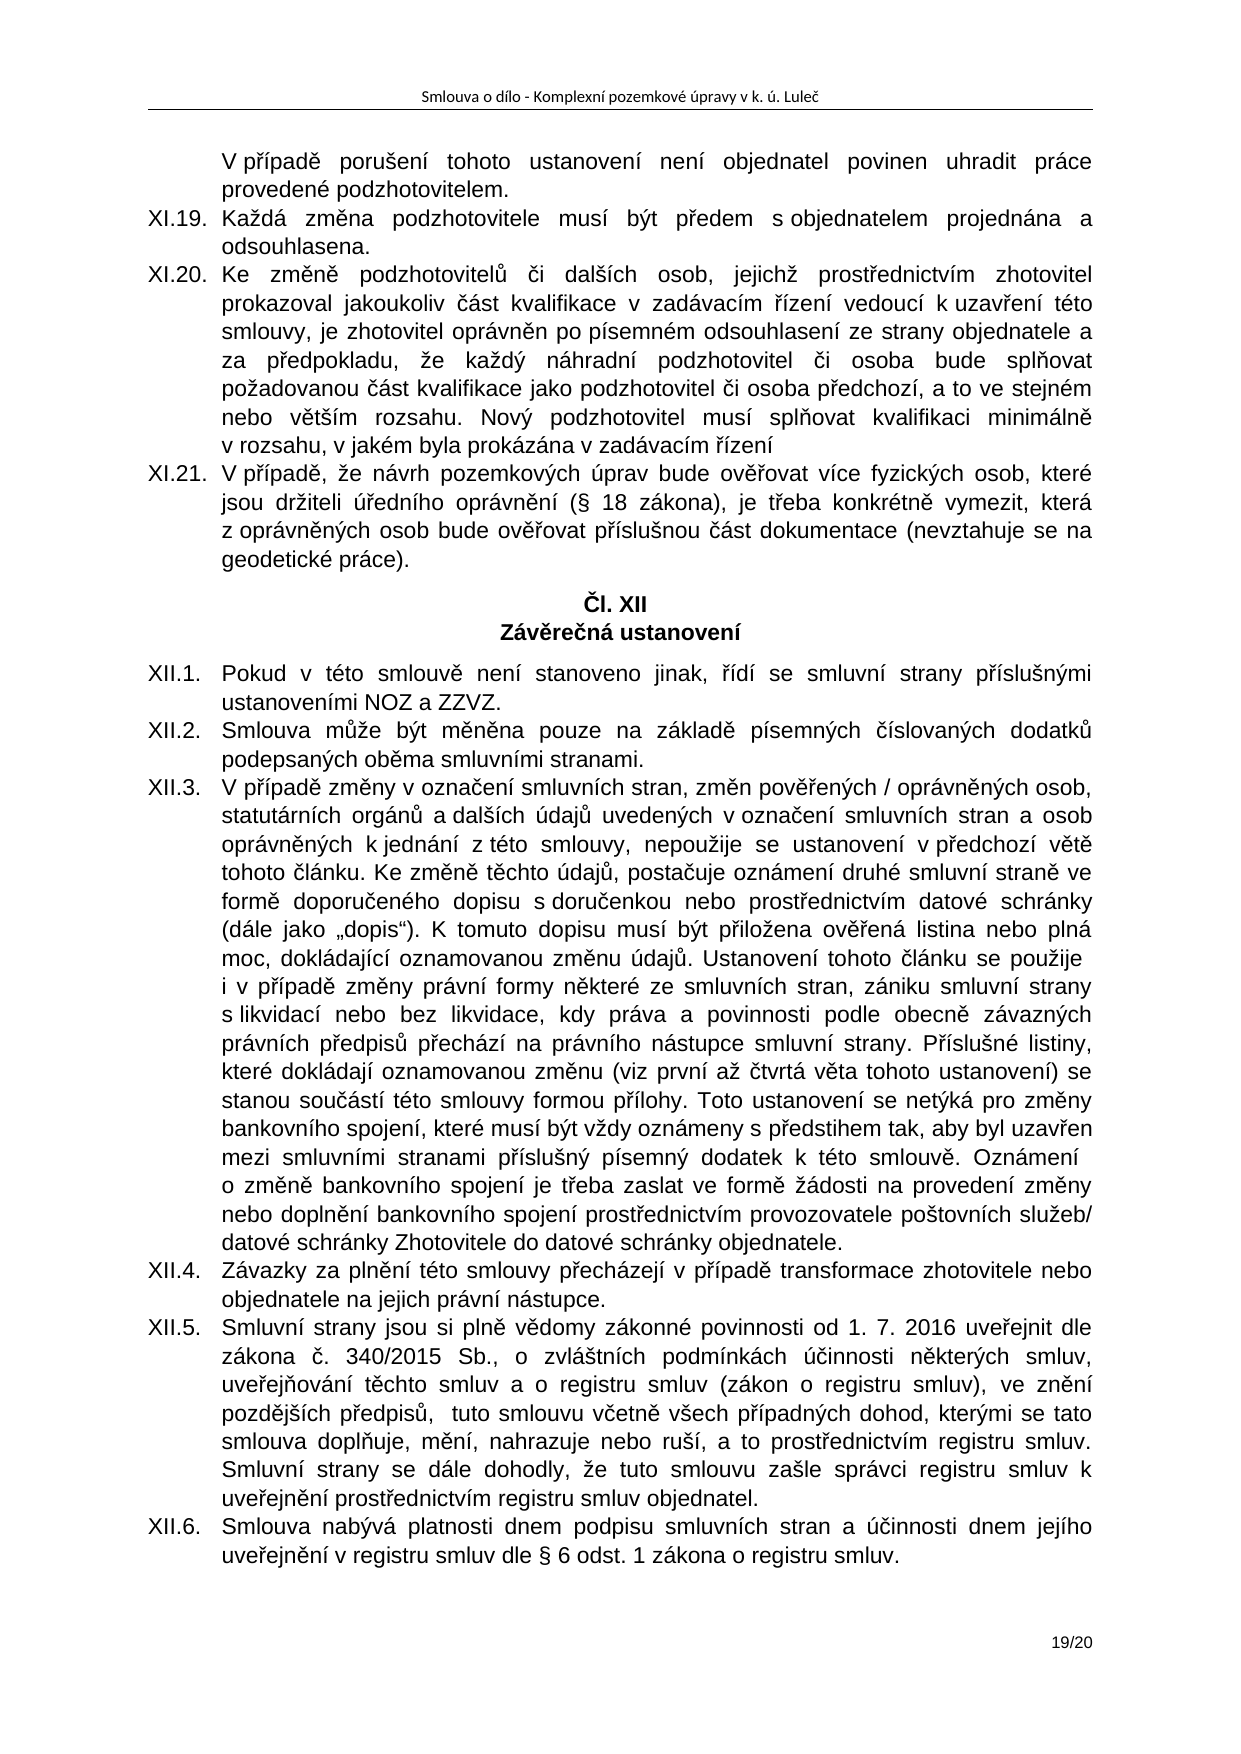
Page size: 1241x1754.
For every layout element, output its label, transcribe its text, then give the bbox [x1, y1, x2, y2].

list Smlouva může být měněna pouze na základě písemných číslovaných dodatků podepsaných oběma smluvními stranami. [148, 717, 1093, 772]
list Závazky za plnění této smlouvy přecházejí v případě transformace zhotovitele nebo objednatele na jejich právní nástupce. [148, 1257, 1093, 1312]
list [148, 148, 1093, 202]
list Každá změna podzhotovitele musí být předem s objednatelem projednána a odsouhlasena. [148, 204, 1093, 259]
list Pokud v této smlouvě není stanoveno jinak, řídí se smluvní strany příslušnými ustanoveními NOZ a ZZVZ. [148, 660, 1093, 715]
list Ke změně podzhotovitelů či dalších osob, jejichž prostřednictvím zhotovitel prokazoval jakoukoliv část kvalifikace v zadávacím řízení vedoucí k uzavření této smlouvy, je zhotovitel oprávněn po písemném odsouhlasení ze strany objednatele a za předpokladu, že každý náhradní podzhotovitel či osoba bude splňovat požadovanou část kvalifikace jako podzhotovitel či osoba předchozí, a to ve stejném nebo větším rozsahu. Nový podzhotovitel musí splňovat kvalifikaci minimálně v rozsahu, v jakém byla prokázána v zadávacím řízení [148, 261, 1093, 458]
text Závěrečná ustanovení [148, 591, 1093, 646]
list Smluvní strany jsou si plně vědomy zákonné povinnosti od 1. 7. 2016 uveřejnit dle zákona č. 340/2015 Sb., o zvláštních podmínkách účinnosti některých smluv, uveřejňování těchto smluv a o registru smluv (zákon o registru smluv), ve znění pozdějších předpisů, tuto smlouvu včetně všech případných dohod, kterými se tato smlouva doplňuje, mění, nahrazuje nebo ruší, a to prostřednictvím registru smluv. Smluvní strany se dále dohodly, že tuto smlouvu zašle správci registru smluv k uveřejnění prostřednictvím registru smluv objednatel. [148, 1314, 1093, 1511]
list V případě změny v označení smluvních stran, změn pověřených / oprávněných osob, statutárních orgánů a dalších údajů uvedených v označení smluvních stran a osob oprávněných k jednání z této smlouvy, nepoužije se ustanovení v předchozí větě tohoto článku. Ke změně těchto údajů, postačuje oznámení druhé smluvní straně ve formě doporučeného dopisu s doručenkou nebo prostřednictvím datové schránky (dále jako „dopis“). K tomuto dopisu musí být přiložena ověřená listina nebo plná moc, dokládající oznamovanou změnu údajů. Ustanovení tohoto článku se použije i v případě změny právní formy některé ze smluvních stran, zániku smluvní strany s likvidací nebo bez likvidace, kdy práva a povinnosti podle obecně závazných právních předpisů přechází na právního nástupce smluvní strany. Příslušné listiny, které dokládají oznamovanou změnu (viz první až čtvrtá věta tohoto ustanovení) se stanou součástí této smlouvy formou přílohy. Toto ustanovení se netýká pro změny bankovního spojení, které musí být vždy oznámeny s předstihem tak, aby byl uzavřen mezi smluvními stranami příslušný písemný dodatek k této smlouvě. Oznámení o změně bankovního spojení je třeba zaslat ve formě žádosti na provedení změny nebo doplnění bankovního spojení prostřednictvím provozovatele poštovních služeb/ datové schránky Zhotovitele do datové schránky objednatele. [148, 774, 1093, 1255]
list Smlouva nabývá platnosti dnem podpisu smluvních stran a účinnosti dnem jejího uveřejnění v registru smluv dle § 6 odst. 1 zákona o registru smluv. [148, 1513, 1093, 1568]
list V případě, že návrh pozemkových úprav bude ověřovat více fyzických osob, které jsou držiteli úředního oprávnění (§ 18 zákona), je třeba konkrétně vymezit, která z oprávněných osob bude ověřovat příslušnou část dokumentace (nevztahuje se na geodetické práce). [148, 460, 1093, 572]
